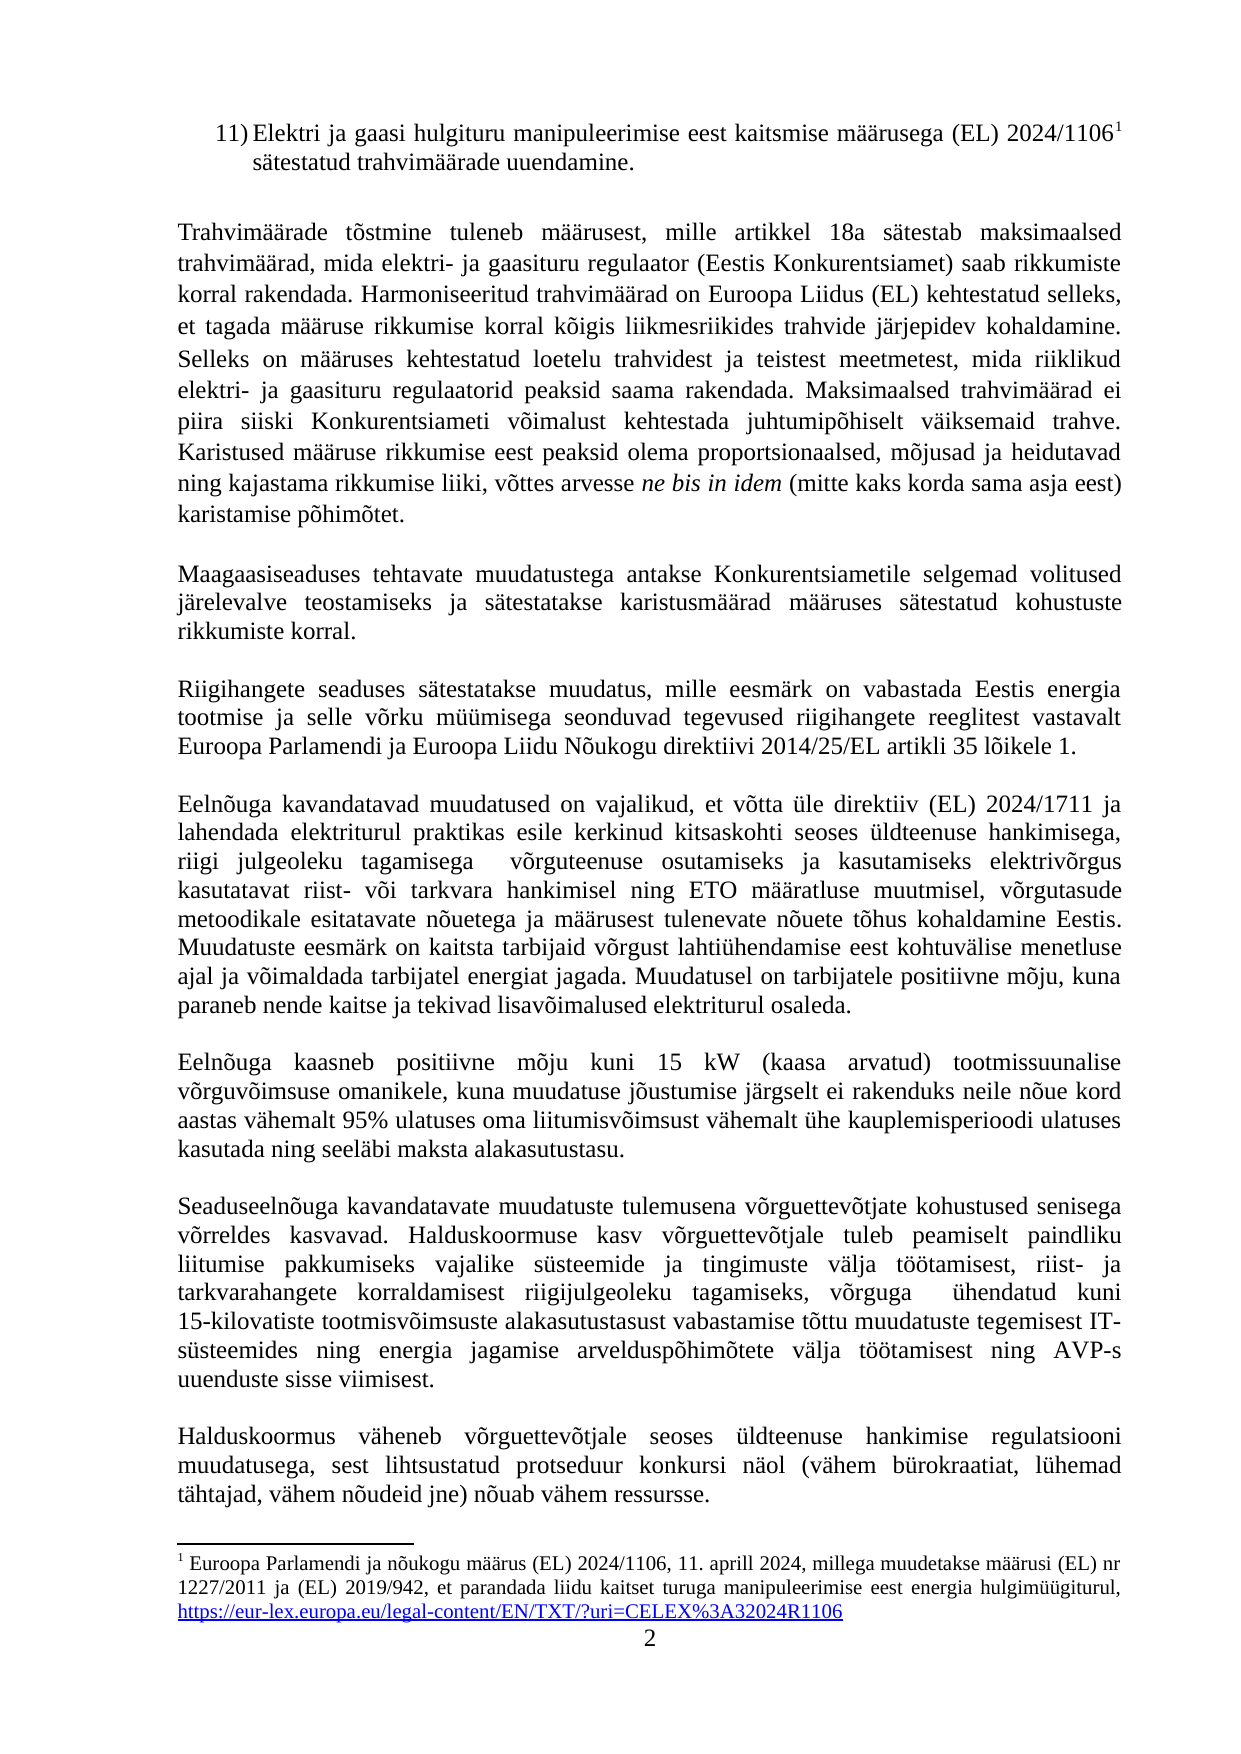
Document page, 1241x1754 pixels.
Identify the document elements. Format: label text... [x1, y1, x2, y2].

text Eelnõuga kaasneb positiivne mõju kuni 15 kW (kaasa arvatud) tootmissuunalise võrguvõimsuse omanikele, kuna muudatuse jõustumise järgselt ei rakenduks neile nõue kord aastas vähemalt 95% ulatuses oma liitumisvõimsust vähemalt ühe kauplemisperioodi ulatuses kasutada ning seeläbi maksta alakasutustasu. [177, 1047, 1122, 1162]
text Trahvimäärade tõstmine tuleneb määrusest, mille artikkel 18a sätestab maksimaalsed trahvimäärad, mida elektri- ja gaasituru regulaator (Eestis Konkurentsiamet) saab rikkumiste korral rakendada. Harmoniseeritud trahvimäärad on Euroopa Liidus (EL) kehtestatud selleks, et tagada määruse rikkumise korral kõigis liikmesriikides trahvide järjepidev kohaldamine. Selleks on määruses kehtestatud loetelu trahvidest ja teistest meetmetest, mida riiklikud elektri- ja gaasituru regulaatorid peaksid saama rakendada. Maksimaalsed trahvimäärad ei piira siiski Konkurentsiameti võimalust kehtestada juhtumipõhiselt väiksemaid trahve. Karistused määruse rikkumise eest peaksid olema proportsionaalsed, mõjusad ja heidutavad ning kajastama rikkumise liiki, võttes arvesse ne bis in idem (mitte kaks korda sama asja eest) karistamise põhimõtet. [177, 217, 1122, 528]
text Seaduseelnõuga kavandatavate muudatuste tulemusena võrguettevõtjate kohustused senisega võrreldes kasvavad. Halduskoormuse kasv võrguettevõtjale tuleb peamiselt paindliku liitumise pakkumiseks vajalike süsteemide ja tingimuste välja töötamisest, riist- ja tarkvarahangete korraldamisest riigijulgeoleku tagamiseks, võrguga ühendatud kuni 15-kilovatiste tootmisvõimsuste alakasutustasust vabastamise tõttu muudatuste tegemisest IT-süsteemides ning energia jagamise arvelduspõhimõtete välja töötamisest ning AVP-s uuenduste sisse viimisest. [177, 1191, 1122, 1392]
text Riigihangete seaduses sätestatakse muudatus, mille eesmärk on vabastada Eestis energia tootmise ja selle võrku müümisega seonduvad tegevused riigihangete reeglitest vastavalt Euroopa Parlamendi ja Euroopa Liidu Nõukogu direktiivi 2014/25/EL artikli 35 lõikele 1. [177, 674, 1122, 760]
text Eelnõuga kavandatavad muudatused on vajalikud, et võtta üle direktiiv (EL) 2024/1711 ja lahendada elektriturul praktikas esile kerkinud kitsaskohti seoses üldteenuse hankimisega, riigi julgeoleku tagamisega võrguteenuse osutamiseks ja kasutamiseks elektrivõrgus kasutatavat riist- või tarkvara hankimisel ning ETO määratluse muutmisel, võrgutasude metoodikale esitatavate nõuetega ja määrusest tulenevate nõuete tõhus kohaldamine Eestis. Muudatuste eesmärk on kaitsta tarbijaid võrgust lahtiühendamise eest kohtuvälise menetluse ajal ja võimaldada tarbijatel energiat jagada. Muudatusel on tarbijatele positiivne mõju, kuna paraneb nende kaitse ja tekivad lisavõimalused elektriturul osaleda. [177, 789, 1122, 1019]
text Halduskoormus väheneb võrguettevõtjale seoses üldteenuse hankimise regulatsiooni muudatusega, sest lihtsustatud protseduur konkursi näol (vähem bürokraatiat, lühemad tähtajad, vähem nõudeid jne) nõuab vähem ressursse. [177, 1421, 1122, 1507]
text Maagaasiseaduses tehtavate muudatustega antakse Konkurentsiametile selgemad volitused järelevalve teostamiseks ja sätestatakse karistusmäärad määruses sätestatud kohustuste rikkumiste korral. [177, 559, 1122, 645]
list Elektri ja gaasi hulgituru manipuleerimise eest kaitsmise määrusega (EL) 2024/1106 sätestatud trahvimäärade uuendamine. [215, 118, 1122, 176]
